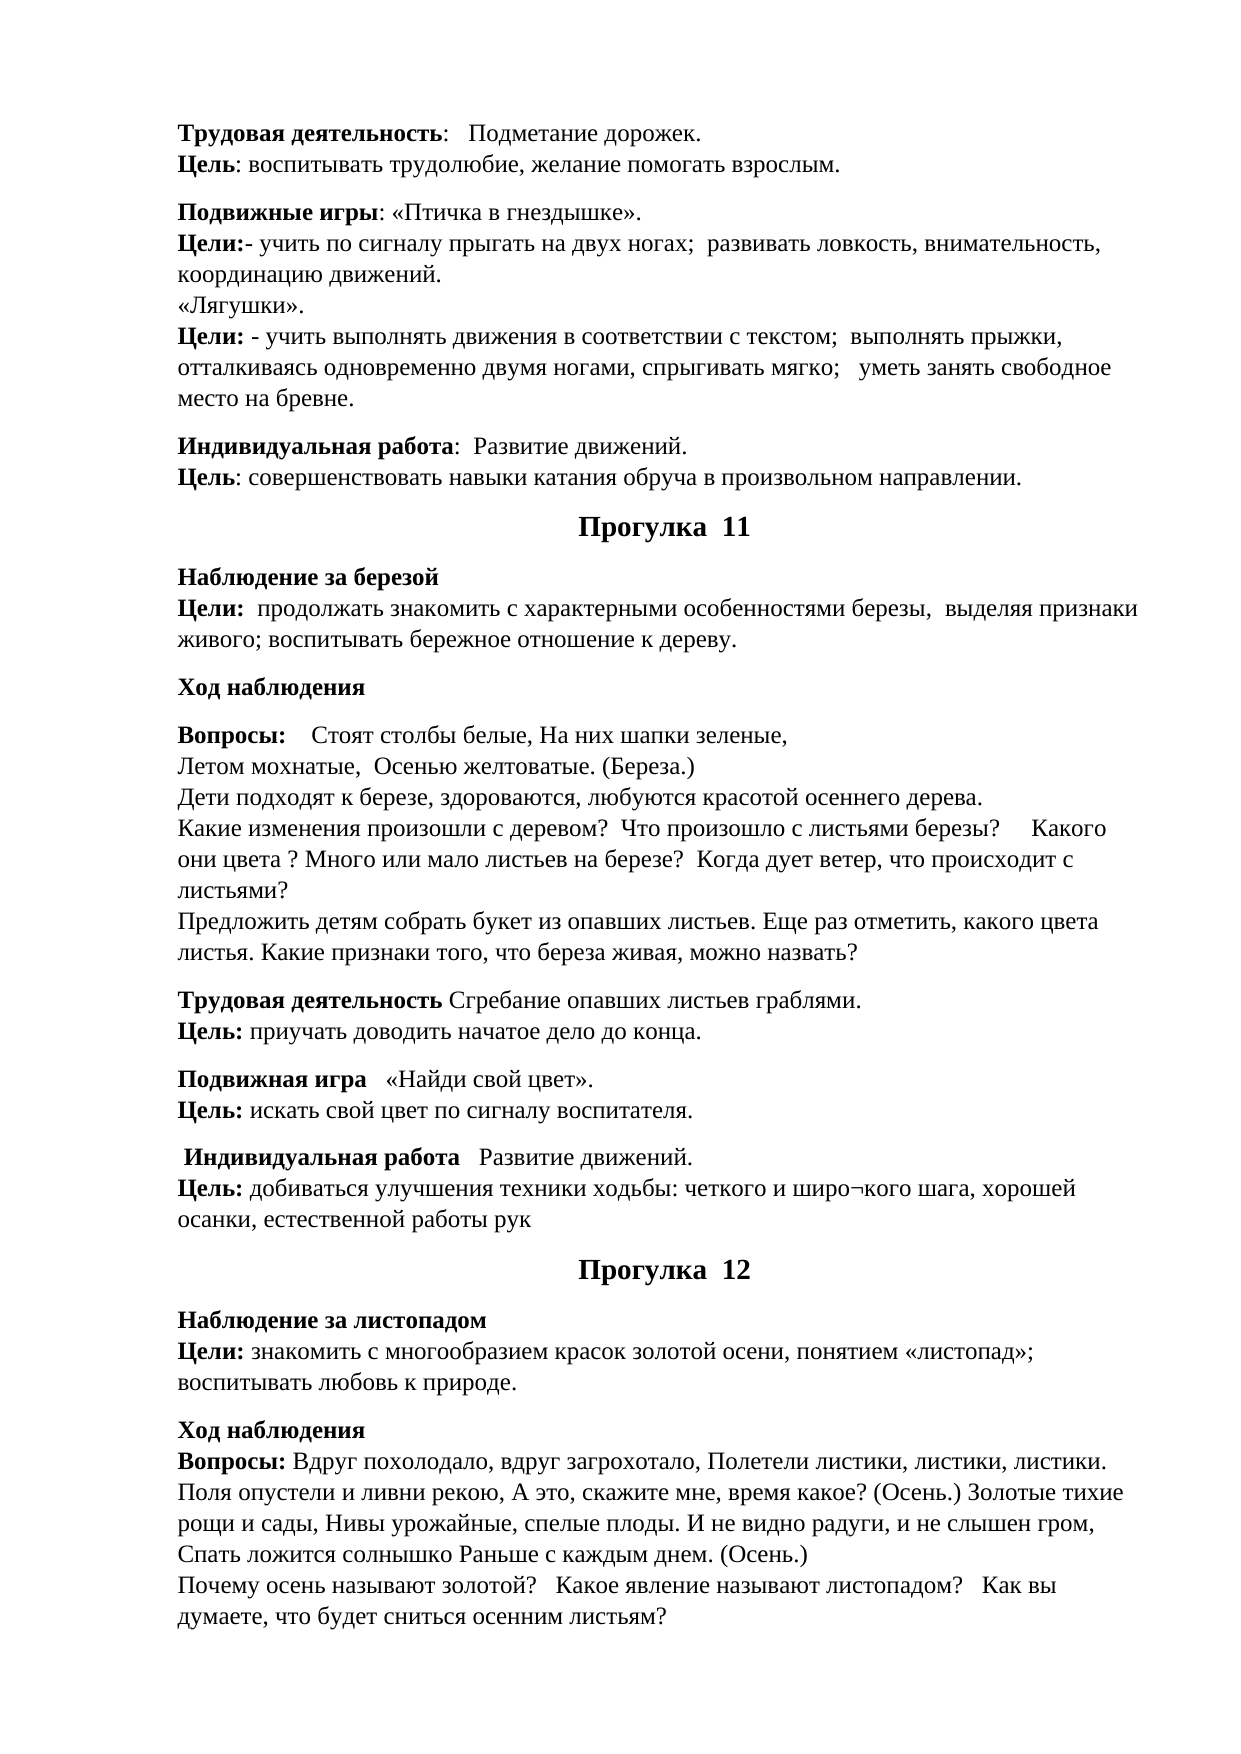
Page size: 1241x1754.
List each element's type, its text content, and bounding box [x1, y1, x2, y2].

text Наблюдение за листопадом Цели: знакомить с многообразием красок золотой осени, понятием «листопад»; воспитывать любовь к природе. [177, 1305, 1152, 1396]
text Ход наблюдения [177, 672, 1152, 701]
text Вопросы: Стоят столбы белые, На них шапки зеленые, Летом мохнатые, Осенью желтоватые. (Береза.) Дети подходят к березе, здороваются, любуются красотой осеннего дерева. Какие изменения произошли с деревом? Что произошло с листьями березы? Какого они цвета ? Много или мало листьев на березе? Когда дует ветер, что происходит с листьями? Предложить детям собрать букет из опавших листьев. Еще раз отметить, какого цвета листья. Какие признаки того, что береза живая, можно назвать? [177, 720, 1152, 966]
text Ход наблюдения Вопросы: Вдруг похолодало, вдруг загрохотало, Полетели листики, листики, листики. Поля опустели и ливни рекою, А это, скажите мне, время какое? (Осень.) Золотые тихие рощи и сады, Нивы урожайные, спелые плоды. И не видно радуги, и не слышен гром, Спать ложится солнышко Раньше с каждым днем. (Осень.) Почему осень называют золотой? Какое явление называют листопадом? Как вы думаете, что будет сниться осенним листьям? [177, 1415, 1152, 1630]
text Индивидуальная работа Развитие движений. Цель: добиваться улучшения техники ходьбы: четкого и широ¬кого шага, хорошей осанки, естественной работы рук [177, 1142, 1152, 1233]
text Подвижные игры: «Птичка в гнездышке». Цели:- учить по сигналу прыгать на двух ногах; развивать ловкость, внимательность, координацию движений. «Лягушки». Цели: - учить выполнять движения в соответствии с текстом; выполнять прыжки, отталкиваясь одновременно двумя ногами, спрыгивать мягко; уметь занять свободное место на бревне. [177, 197, 1152, 412]
text Трудовая деятельность: Подметание дорожек. Цель: воспитывать трудолюбие, желание помогать взрослым. [177, 118, 1152, 178]
text Прогулка 12 [177, 1252, 1152, 1286]
text Трудовая деятельность Сгребание опавших листьев граблями. Цель: приучать доводить начатое дело до конца. [177, 985, 1152, 1045]
text Прогулка 11 [177, 509, 1152, 543]
text Подвижная игра «Найди свой цвет». Цель: искать свой цвет по сигналу воспитателя. [177, 1064, 1152, 1123]
text Наблюдение за березой Цели: продолжать знакомить с характерными особенностями березы, выделяя признаки живого; воспитывать бережное отношение к дереву. [177, 562, 1152, 653]
text Индивидуальная работа: Развитие движений. Цель: совершенствовать навыки катания обруча в произвольном направлении. [177, 431, 1152, 491]
